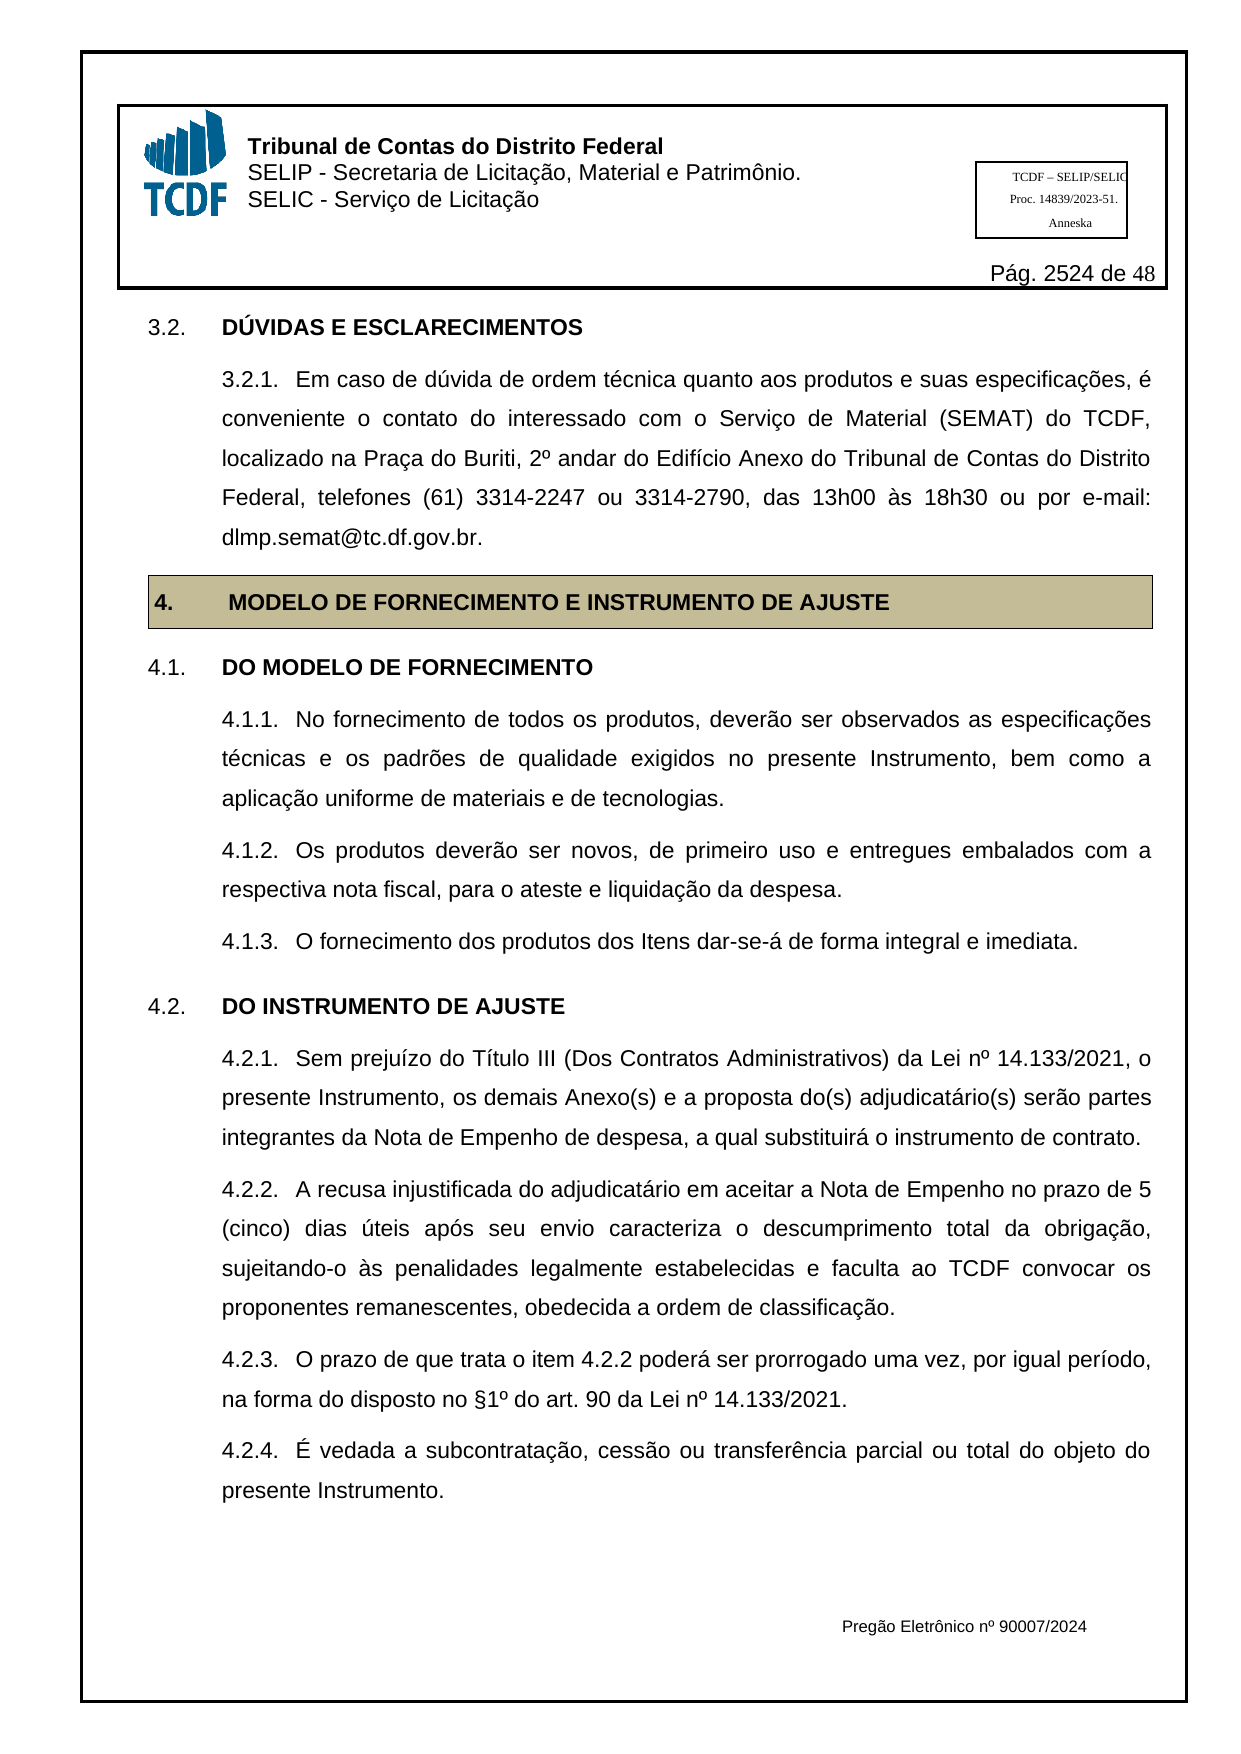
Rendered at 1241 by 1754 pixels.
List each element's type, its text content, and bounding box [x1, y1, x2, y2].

list O fornecimento dos produtos dos Itens dar-se-á de forma integral e imediata. [222, 928, 1152, 954]
list Os produtos deverão ser novos, de primeiro uso e entregues embalados com a respectiva nota fiscal, para o ateste e liquidação da despesa. [222, 837, 1152, 903]
table_header MODELO DE FORNECIMENTO E INSTRUMENTO DE AJUSTE [149, 576, 1152, 628]
list Sem prejuízo do Título III (Dos Contratos Administrativos) da Lei nº 14.133/2021, o presente Instrumento, os demais Anexo(s) e a proposta do(s) adjudicatário(s) serão partes integrantes da Nota de Empenho de despesa, a qual substituirá o instrumento de contrato. [222, 1045, 1152, 1150]
list No fornecimento de todos os produtos, deverão ser observados as especificações técnicas e os padrões de qualidade exigidos no presente Instrumento, bem como a aplicação uniforme de materiais e de tecnologias. [222, 706, 1152, 811]
picture [129, 107, 241, 218]
list DO INSTRUMENTO DE AJUSTE [148, 993, 1152, 1019]
list DÚVIDAS E ESCLARECIMENTOS [148, 313, 1152, 340]
list O prazo de que trata o item 4.2.2 poderá ser prorrogado uma vez, por igual período, na forma do disposto no §1º do art. 90 da Lei nº 14.133/2021. [222, 1346, 1152, 1412]
list A recusa injustificada do adjudicatário em aceitar a Nota de Empenho no prazo de 5 (cinco) dias úteis após seu envio caracteriza o descumprimento total da obrigação, sujeitando-o às penalidades legalmente estabelecidas e faculta ao TCDF convocar os proponentes remanescentes, obedecida a ordem de classificação. [222, 1176, 1152, 1320]
list É vedada a subcontratação, cessão ou transferência parcial ou total do objeto do presente Instrumento. [222, 1437, 1152, 1503]
list DO MODELO DE FORNECIMENTO [148, 654, 1152, 680]
list Em caso de dúvida de ordem técnica quanto aos produtos e suas especificações, é conveniente o contato do interessado com o Serviço de Material (SEMAT) do TCDF, localizado na Praça do Buriti, 2º andar do Edifício Anexo do Tribunal de Contas do Distrito Federal, telefones (61) 3314-2247 ou 3314-2790, das 13h00 às 18h30 ou por e-mail: dlmp.semat@tc.df.gov.br. [222, 366, 1152, 550]
